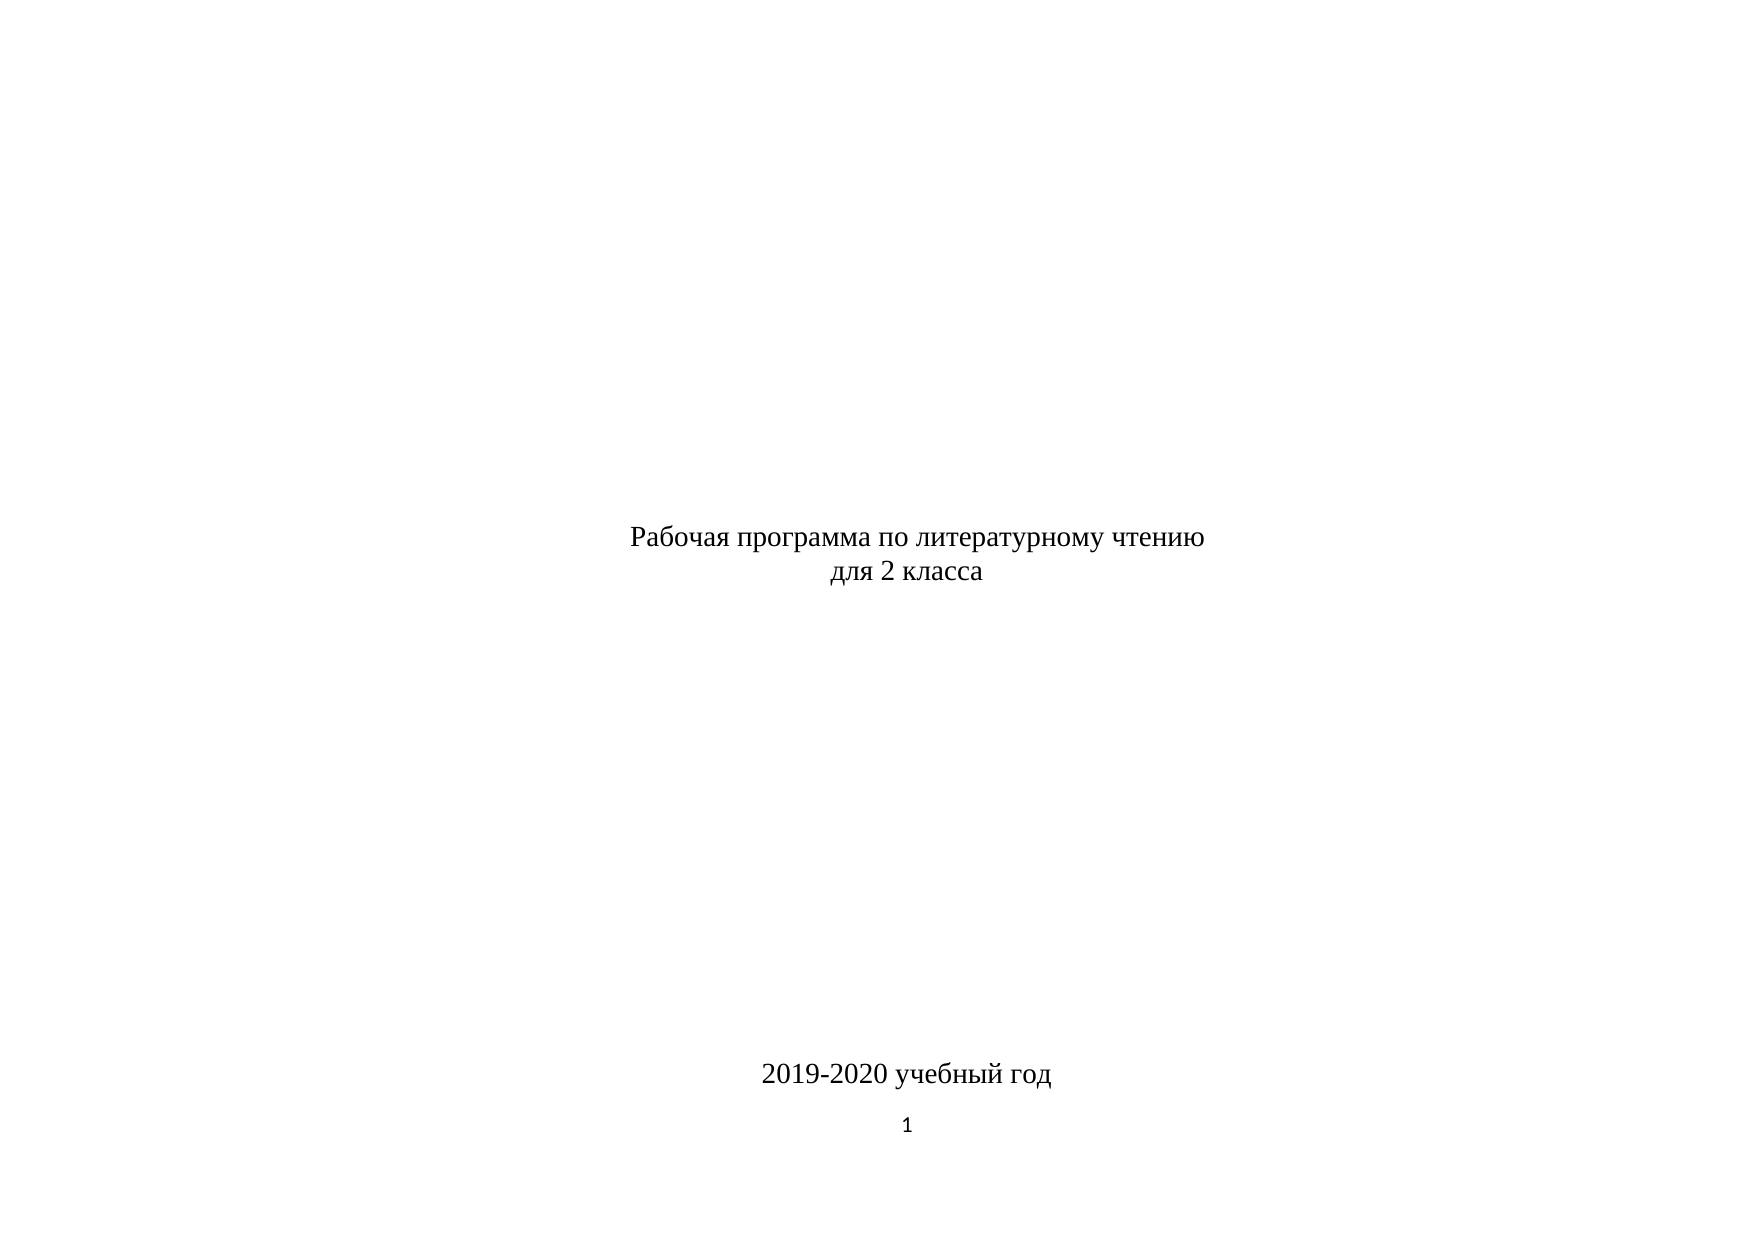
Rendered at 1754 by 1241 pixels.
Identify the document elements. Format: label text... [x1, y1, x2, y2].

text 2019-2020 учебный год [118, 1056, 1695, 1089]
text для 2 класса [118, 553, 1695, 586]
text Рабочая программа по литературному чтению [118, 519, 1695, 553]
